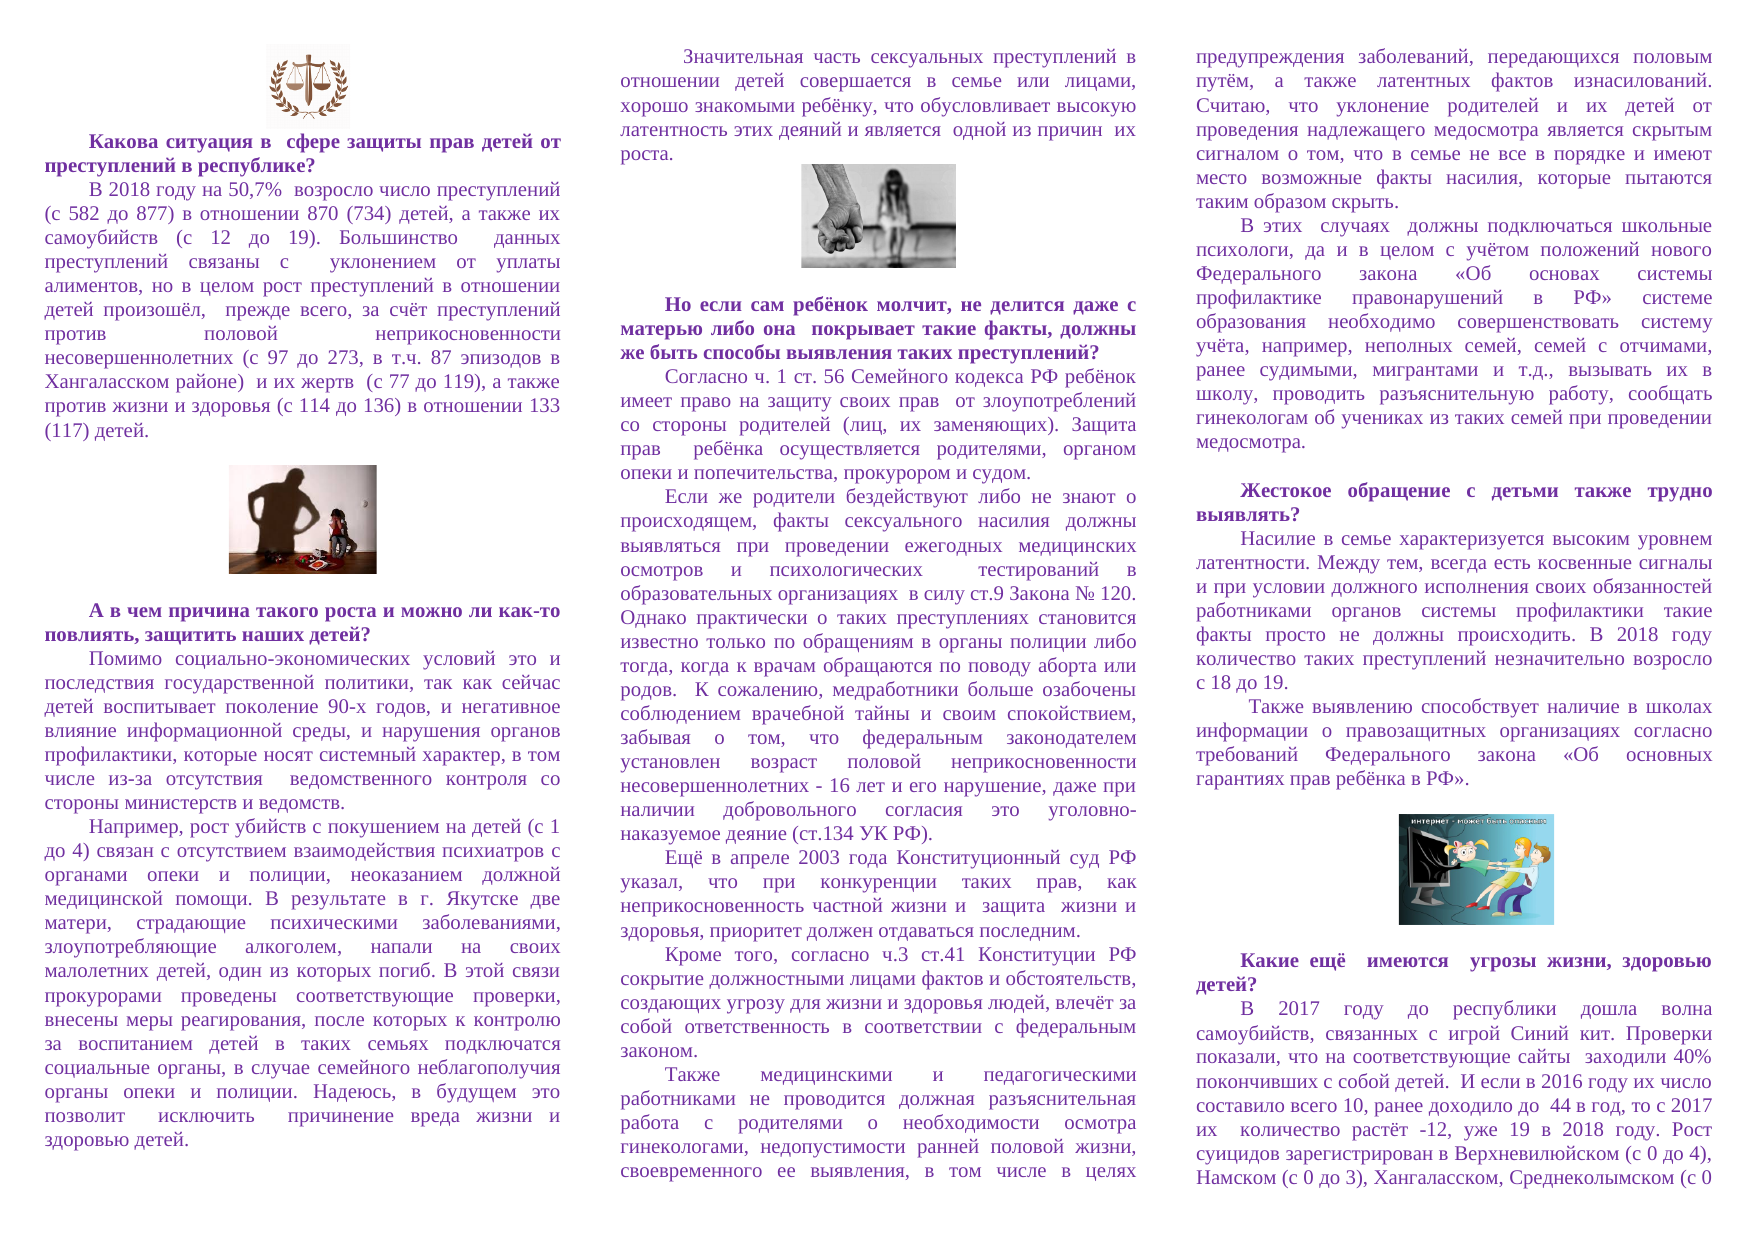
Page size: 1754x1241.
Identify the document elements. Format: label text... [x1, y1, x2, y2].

picture [266, 44, 351, 129]
text Но если сам ребёнок молчит, не делится даже с матерью либо она покрывает такие факты, должны же быть способы выявления таких преступлений? [620, 292, 1137, 364]
text Значительная часть сексуальных преступлений в отношении детей совершается в семье или лицами, хорошо знакомыми ребёнку, что обусловливает высокую латентность этих деяний и является одной из причин их роста. [620, 44, 1137, 165]
text Также выявлению способствует наличие в школах информации о правозащитных организациях согласно требований Федерального закона «Об основных гарантиях прав ребёнка в РФ». [1196, 694, 1713, 790]
text Также медицинскими и педагогическими работниками не проводится должная разъяснительная работа с родителями о необходимости осмотра гинекологами, недопустимости ранней половой жизни, своевременного ее выявления, в том числе в целях предупреждения заболеваний, передающихся половым путём, а также латентных фактов изнасилований. Считаю, что уклонение родителей и их детей от проведения надлежащего медосмотра является скрытым сигналом о том, что в семье не все в порядке и имеют место возможные факты насилия, которые пытаются таким образом скрыть. [1196, 44, 1713, 213]
text Ещё в апреле 2003 года Конституционный суд РФ указал, что при конкуренции таких прав, как неприкосновенность частной жизни и защита жизни и здоровья, приоритет должен отдаваться последним. [620, 845, 1137, 942]
text А в чем причина такого роста и можно ли как-то повлиять, защитить наших детей? [44, 597, 561, 646]
text Помимо социально-экономических условий это и последствия государственной политики, так как сейчас детей воспитывает поколение 90-х годов, и негативное влияние информационной среды, и нарушения органов профилактики, которые носят системный характер, в том числе из-за отсутствия ведомственного контроля со стороны министерств и ведомств. [44, 646, 561, 814]
picture [228, 465, 377, 574]
text Согласно ч. 1 ст. 56 Семейного кодекса РФ ребёнок имеет право на защиту своих прав от злоупотреблений со стороны родителей (лиц, их заменяющих). Защита прав ребёнка осуществляется родителями, органом опеки и попечительства, прокурором и судом. [620, 364, 1137, 484]
text Например, рост убийств с покушением на детей (с 1 до 4) связан с отсутствием взаимодействия психиатров с органами опеки и полиции, неоказанием должной медицинской помощи. В результате в г. Якутске две матери, страдающие психическими заболеваниями, злоупотребляющие алкоголем, напали на своих малолетних детей, один из которых погиб. В этой связи прокурорами проведены соответствующие проверки, внесены меры реагирования, после которых к контролю за воспитанием детей в таких семьях подключатся социальные органы, в случае семейного неблагополучия органы опеки и полиции. Надеюсь, в будущем это позволит исключить причинение вреда жизни и здоровью детей. [44, 814, 561, 1151]
text Насилие в семье характеризуется высоким уровнем латентности. Между тем, всегда есть косвенные сигналы и при условии должного исполнения своих обязанностей работниками органов системы профилактики такие факты просто не должны происходить. В 2018 году количество таких преступлений незначительно возросло с 18 до 19. [1196, 526, 1713, 694]
text Какие ещё имеются угрозы жизни, здоровью детей? [1196, 948, 1713, 996]
text В этих случаях должны подключаться школьные психологи, да и в целом с учётом положений нового Федерального закона «Об основах системы профилактике правонарушений в РФ» системе образования необходимо совершенствовать систему учёта, например, неполных семей, семей с отчимами, ранее судимыми, мигрантами и т.д., вызывать их в школу, проводить разъяснительную работу, сообщать гинекологам об учениках из таких семей при проведении медосмотра. [1196, 213, 1713, 453]
picture [801, 164, 956, 268]
text Какова ситуация в сфере защиты прав детей от преступлений в республике? [44, 129, 561, 177]
picture [1398, 814, 1555, 925]
text Также медицинскими и педагогическими работниками не проводится должная разъяснительная работа с родителями о необходимости осмотра гинекологами, недопустимости ранней половой жизни, своевременного ее выявления, в том числе в целях предупреждения заболеваний, передающихся половым путём, а также латентных фактов изнасилований. Считаю, что уклонение родителей и их детей от проведения надлежащего медосмотра является скрытым сигналом о том, что в семье не все в порядке и имеют место возможные факты насилия, которые пытаются таким образом скрыть. [620, 1062, 1137, 1182]
text Жестокое обращение с детьми также трудно выявлять? [1196, 477, 1713, 526]
text Если же родители бездействуют либо не знают о происходящем, факты сексуального насилия должны выявляться при проведении ежегодных медицинских осмотров и психологических тестирований в образовательных организациях в силу ст.9 Закона № 120. Однако практически о таких преступлениях становится известно только по обращениям в органы полиции либо тогда, когда к врачам обращаются по поводу аборта или родов. К сожалению, медработники больше озабочены соблюдением врачебной тайны и своим спокойствием, забывая о том, что федеральным законодателем установлен возраст половой неприкосновенности несовершеннолетних - 16 лет и его нарушение, даже при наличии добровольного согласия это уголовно-наказуемое деяние (ст.134 УК РФ). [620, 484, 1137, 845]
text В 2018 году на 50,7% возросло число преступлений (с 582 до 877) в отношении 870 (734) детей, а также их самоубийств (с 12 до 19). Большинство данных преступлений связаны с уклонением от уплаты алиментов, но в целом рост преступлений в отношении детей произошёл, прежде всего, за счёт преступлений против половой неприкосновенности несовершеннолетних (с 97 до 273, в т.ч. 87 эпизодов в Хангаласском районе) и их жертв (с 77 до 119), а также против жизни и здоровья (с 114 до 136) в отношении 133 (117) детей. [44, 177, 561, 442]
text Кроме того, согласно ч.3 ст.41 Конституции РФ сокрытие должностными лицами фактов и обстоятельств, создающих угрозу для жизни и здоровья людей, влечёт за собой ответственность в соответствии с федеральным законом. [620, 942, 1137, 1062]
